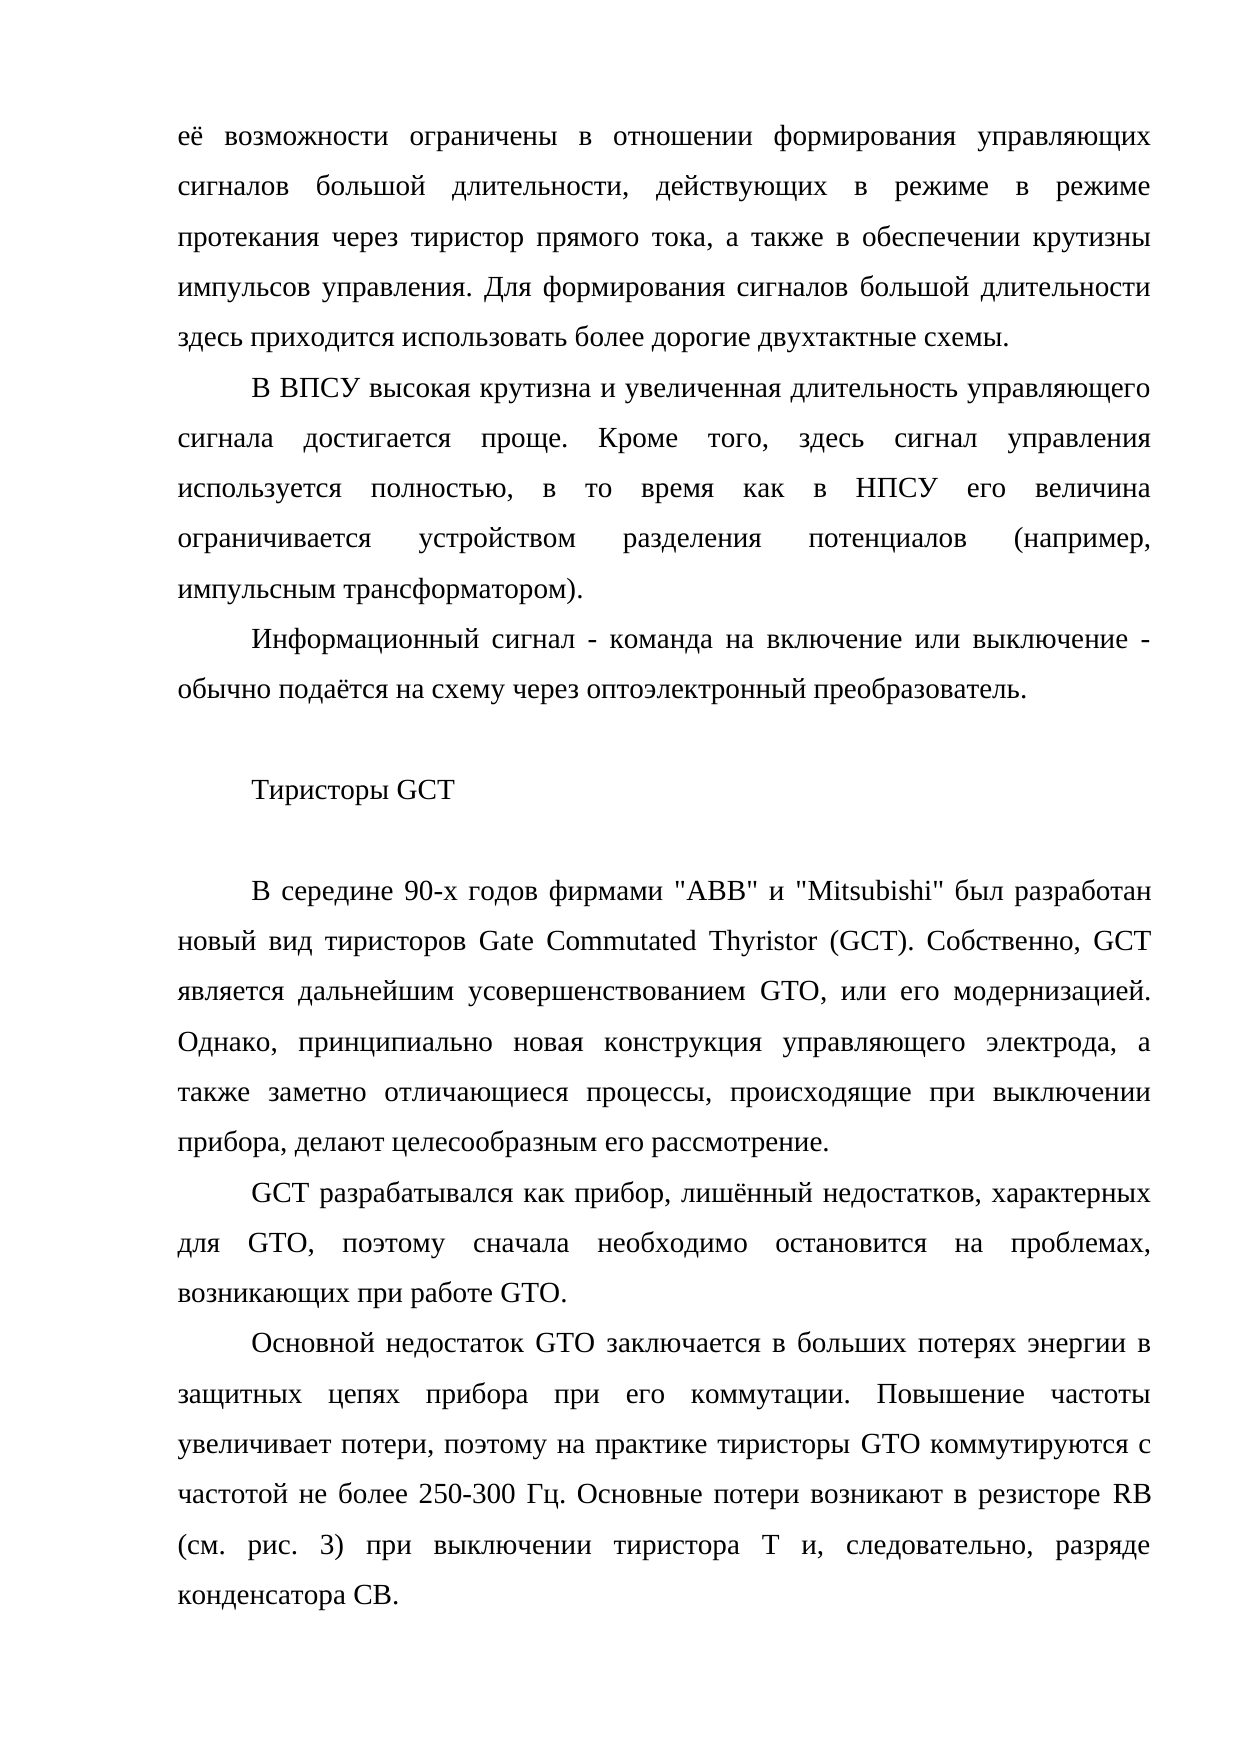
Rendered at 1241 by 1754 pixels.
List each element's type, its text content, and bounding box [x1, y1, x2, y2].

text В ВПСУ высокая крутизна и увеличенная длительность управляющего сигнала достигается проще. Кроме того, здесь сигнал управления используется полностью, в то время как в НПСУ его величина ограничивается устройством разделения потенциалов (например, импульсным трансформатором). [177, 370, 1152, 604]
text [177, 118, 1152, 353]
text Тиристоры GCT [177, 772, 1152, 806]
text В середине 90-х годов фирмами "ABB" и "Mitsubishi" был разработан новый вид тиристоров Gate Commutated Thyristor (GCT). Собственно, GCT является дальнейшим усовершенствованием GTO, или его модернизацией. Однако, принципиально новая конструкция управляющего электрода, а также заметно отличающиеся процессы, происходящие при выключении прибора, делают целесообразным его рассмотрение. [177, 873, 1152, 1158]
text GCT разрабатывался как прибор, лишённый недостатков, характерных для GTO, поэтому сначала необходимо остановится на проблемах, возникающих при работе GTO. [177, 1175, 1152, 1309]
text Информационный сигнал - команда на включение или выключение - обычно подаётся на схему через оптоэлектронный преобразователь. [177, 621, 1152, 705]
text Основной недостаток GTO заключается в больших потерях энергии в защитных цепях прибора при его коммутации. Повышение частоты увеличивает потери, поэтому на практике тиристоры GTO коммутируются с частотой не более 250-300 Гц. Основные потери возникают в резисторе RВ (см. рис. 3) при выключении тиристора Т и, следовательно, разряде конденсатора СВ. [177, 1326, 1152, 1611]
